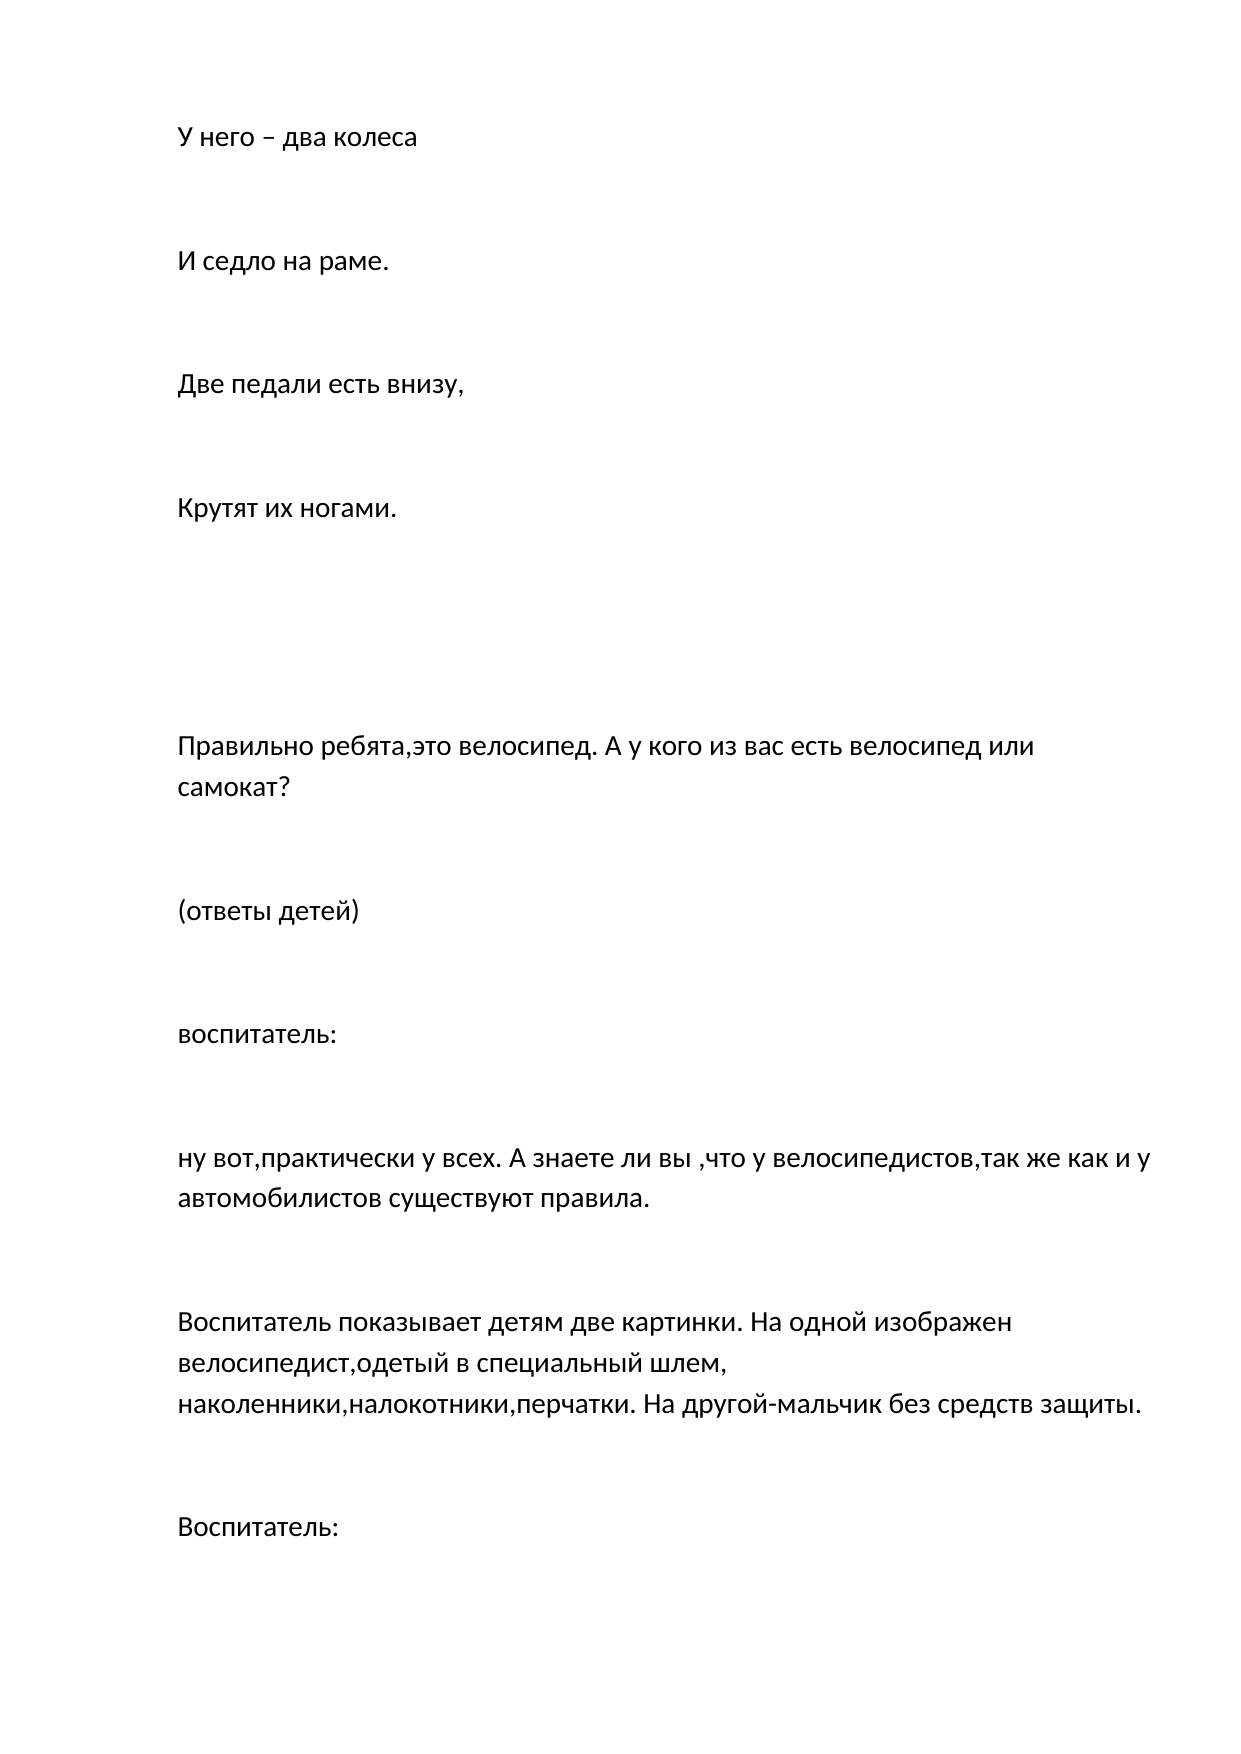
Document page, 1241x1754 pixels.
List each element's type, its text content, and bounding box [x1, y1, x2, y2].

text Две педали есть внизу, [177, 365, 1152, 401]
text воспитатель: [177, 1015, 1152, 1051]
text Правильно ребята,это велосипед. А у кого из вас есть велосипед или самокат? [177, 727, 1152, 804]
text Воспитатель: [177, 1508, 1152, 1544]
text (ответы детей) [177, 892, 1152, 927]
text И седло на раме. [177, 242, 1152, 277]
text Крутят их ногами. [177, 489, 1152, 524]
text У него – два колеса [177, 118, 1152, 154]
text ну вот,практически у всех. А знаете ли вы ,что у велосипедистов,так же как и у автомобилистов существуют правила. [177, 1139, 1152, 1215]
text Воспитатель показывает детям две картинки. На одной изображен велосипедист,одетый в специальный шлем, наколенники,налокотники,перчатки. На другой-мальчик без средств защиты. [177, 1303, 1152, 1421]
